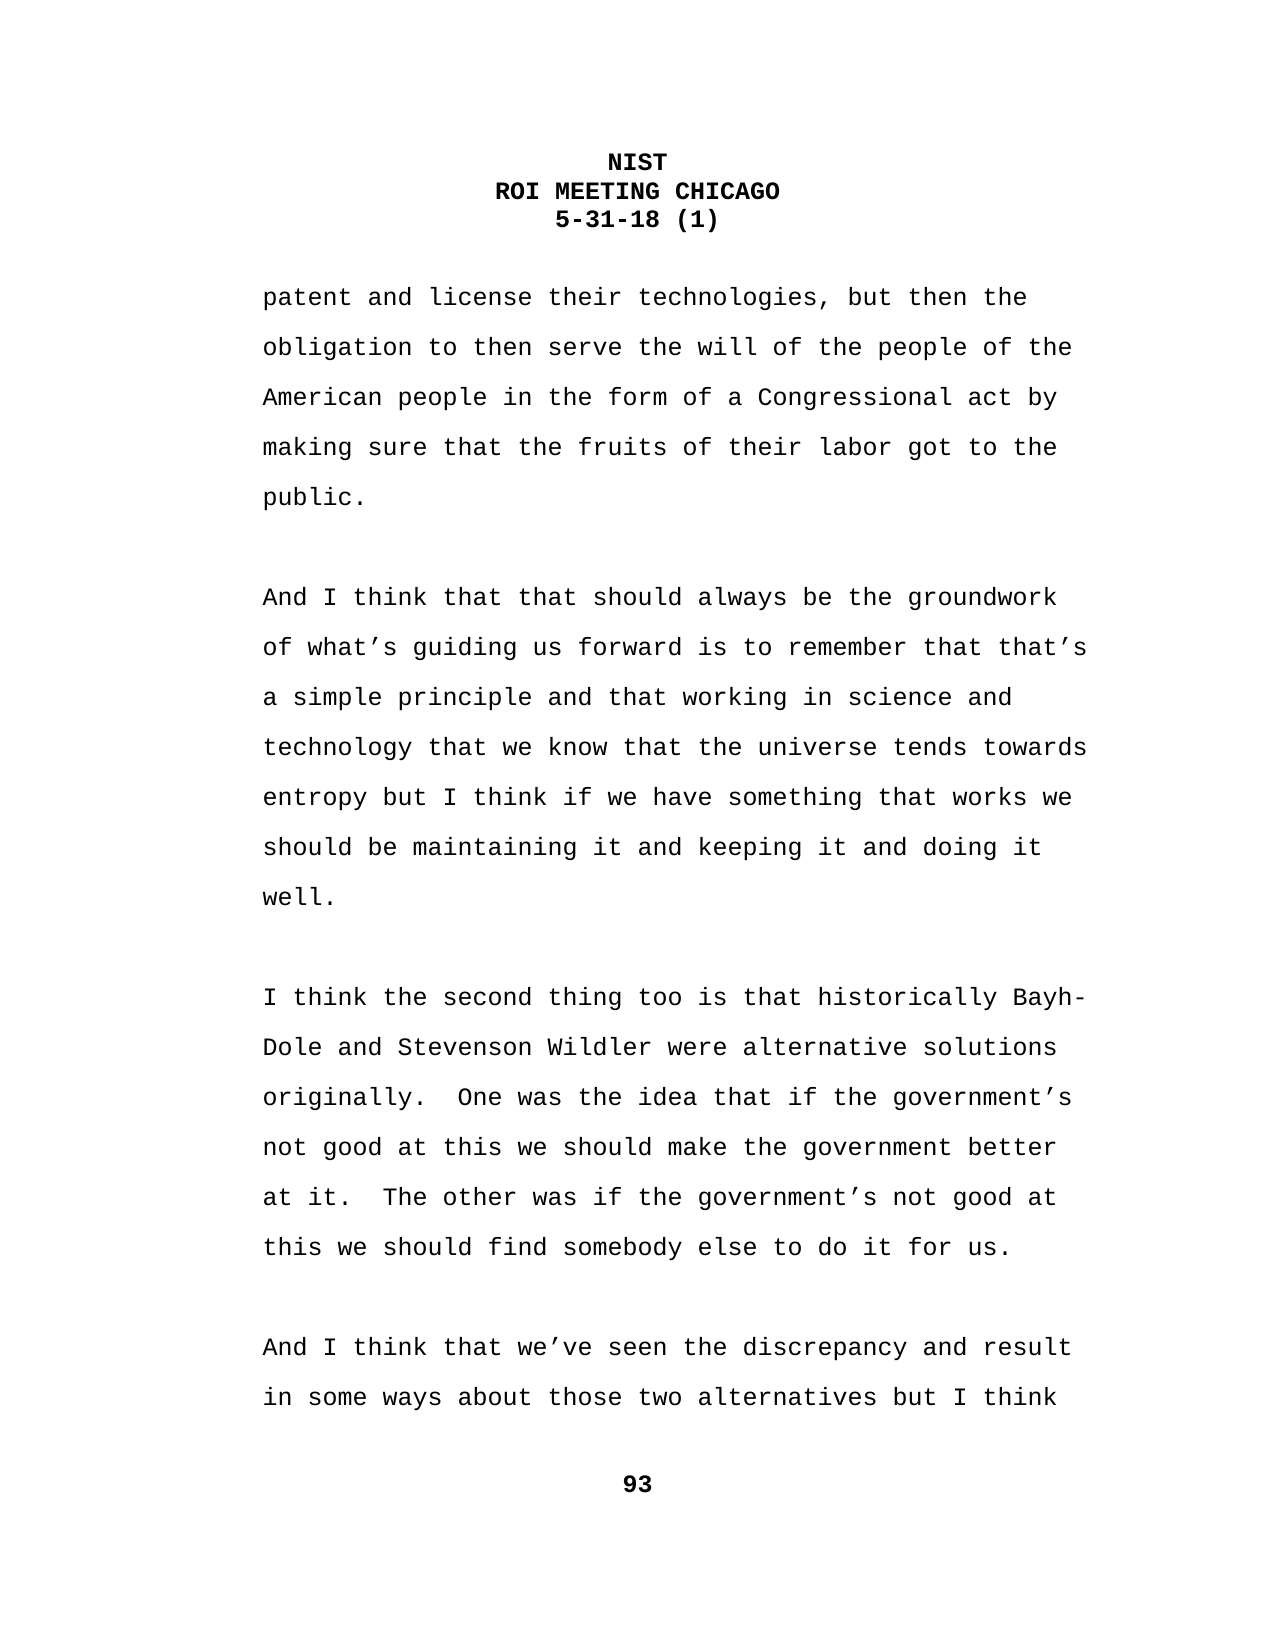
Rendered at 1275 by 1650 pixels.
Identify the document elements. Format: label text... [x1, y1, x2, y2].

text I think the second thing too is that historically Bayh-Dole and Stevenson Wildler were alternative solutions originally. One was the idea that if the government’s not good at this we should make the government better at it. The other was if the government’s not good at this we should find somebody else to do it for us. [262, 963, 1087, 1263]
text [262, 263, 1087, 513]
text And I think that that should always be the groundwork of what’s guiding us forward is to remember that that’s a simple principle and that working in science and technology that we know that the universe tends towards entropy but I think if we have something that works we should be maintaining it and keeping it and doing it well. [262, 563, 1087, 913]
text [262, 1313, 1087, 1413]
